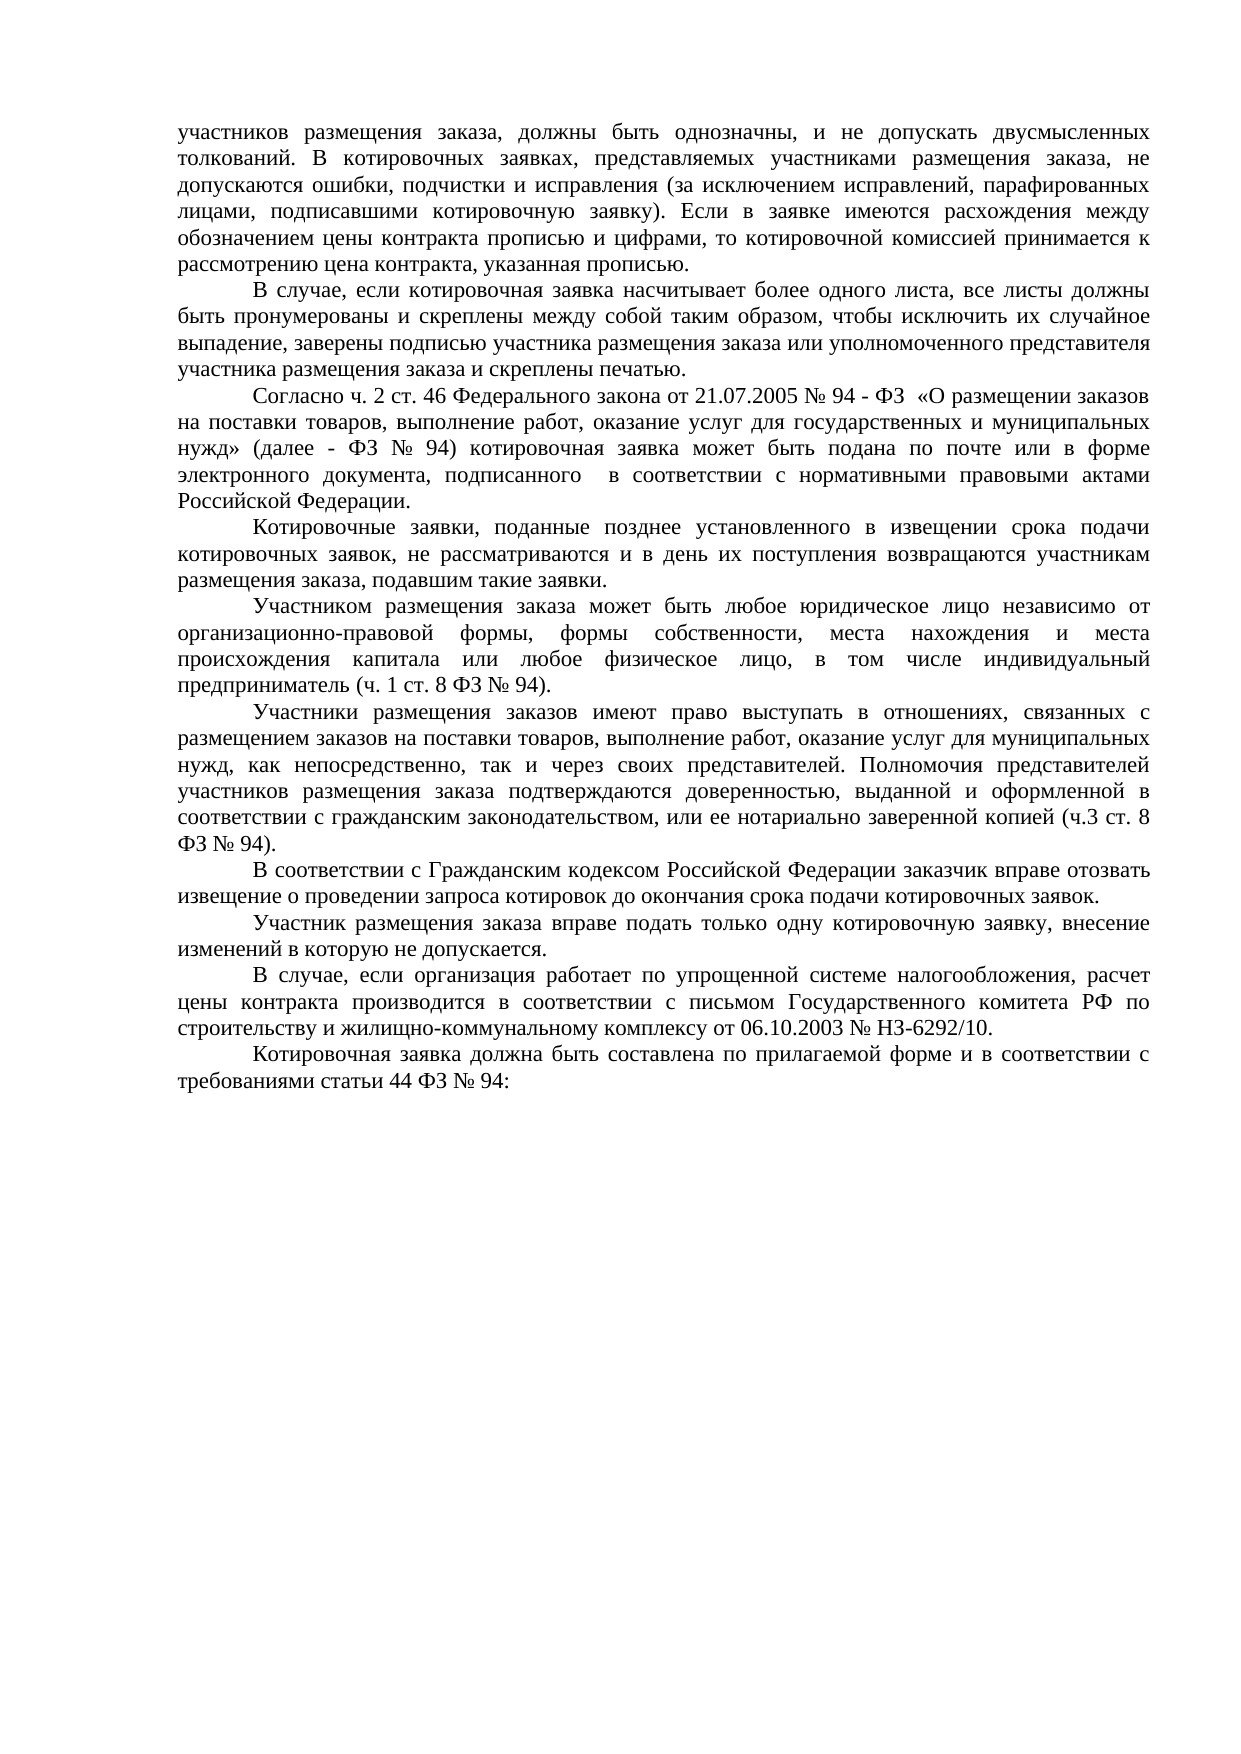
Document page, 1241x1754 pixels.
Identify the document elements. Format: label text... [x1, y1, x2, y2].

text В случае, если организация работает по упрощенной системе налогообложения, расчет цены контракта производится в соответствии с письмом Государственного комитета РФ по строительству и жилищно-коммунальному комплексу от 06.10.2003 № НЗ-6292/10. [177, 961, 1152, 1041]
title Участник размещения заказа вправе подать только одну котировочную заявку, внесение изменений в которую не допускается. [177, 909, 1152, 961]
text Участником размещения заказа может быть любое юридическое лицо независимо от организационно-правовой формы, формы собственности, места нахождения и места происхождения капитала или любое физическое лицо, в том числе индивидуальный предприниматель (ч. 1 ст. 8 ФЗ № 94). [177, 592, 1152, 698]
text Участники размещения заказов имеют право выступать в отношениях, связанных с размещением заказов на поставки товаров, выполнение работ, оказание услуг для муниципальных нужд, как непосредственно, так и через своих представителей. Полномочия представителей участников размещения заказа подтверждаются доверенностью, выданной и оформленной в соответствии с гражданским законодательством, или ее нотариально заверенной копией (ч.3 ст. 8 ФЗ № 94). [177, 698, 1152, 856]
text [177, 118, 1152, 276]
title В соответствии с Гражданским кодексом Российской Федерации заказчик вправе отозвать извещение о проведении запроса котировок до окончания срока подачи котировочных заявок. [177, 856, 1152, 909]
text В случае, если котировочная заявка насчитывает более одного листа, все листы должны быть пронумерованы и скреплены между собой таким образом, чтобы исключить их случайное выпадение, заверены подписью участника размещения заказа или уполномоченного представителя участника размещения заказа и скреплены печатью. [177, 276, 1152, 382]
title Котировочная заявка должна быть составлена по прилагаемой форме и в соответствии с требованиями статьи 44 ФЗ № 94: [177, 1041, 1152, 1093]
title Согласно ч. 2 ст. 46 Федерального закона от 21.07.2005 № 94 - ФЗ «О размещении заказов на поставки товаров, выполнение работ, оказание услуг для государственных и муниципальных нужд» (далее - ФЗ № 94) котировочная заявка может быть подана по почте или в форме электронного документа, подписанного в соответствии с нормативными правовыми актами Российской Федерации. [177, 382, 1152, 513]
title Котировочные заявки, поданные позднее установленного в извещении срока подачи котировочных заявок, не рассматриваются и в день их поступления возвращаются участникам размещения заказа, подавшим такие заявки. [177, 513, 1152, 592]
